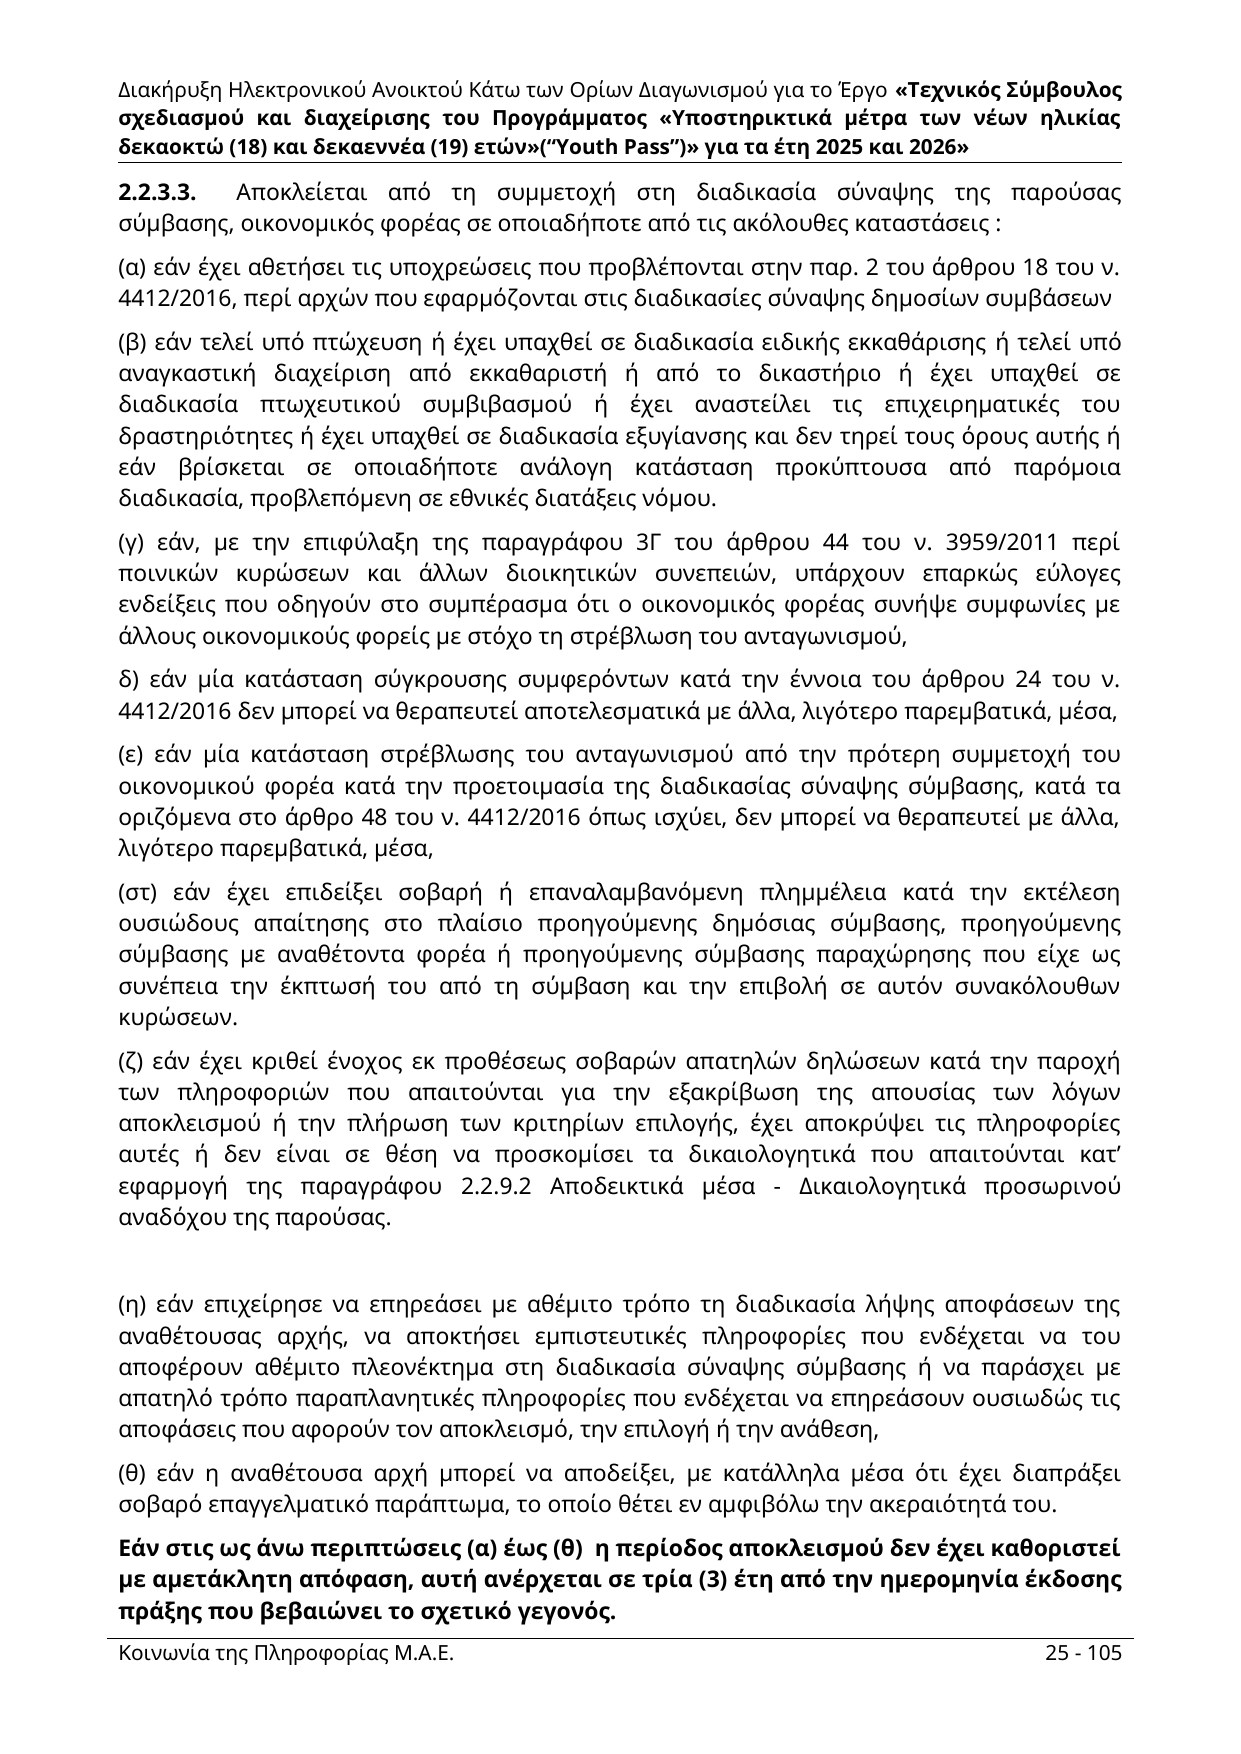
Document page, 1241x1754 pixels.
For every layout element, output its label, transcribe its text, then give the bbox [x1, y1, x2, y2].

text (ζ) εάν έχει κριθεί ένοχος εκ προθέσεως σοβαρών απατηλών δηλώσεων κατά την παροχή των πληροφοριών που απαιτούνται για την εξακρίβωση της απουσίας των λόγων αποκλεισμού ή την πλήρωση των κριτηρίων επιλογής, έχει αποκρύψει τις πληροφορίες αυτές ή δεν είναι σε θέση να προσκομίσει τα δικαιολογητικά που απαιτούνται κατ’ εφαρμογή της παραγράφου 2.2.9.2 Αποδεικτικά μέσα - Δικαιολογητικά προσωρινού αναδόχου της παρούσας. [118, 1045, 1122, 1232]
text (β) εάν τελεί υπό πτώχευση ή έχει υπαχθεί σε διαδικασία ειδικής εκκαθάρισης ή τελεί υπό αναγκαστική διαχείριση από εκκαθαριστή ή από το δικαστήριο ή έχει υπαχθεί σε διαδικασία πτωχευτικού συμβιβασμού ή έχει αναστείλει τις επιχειρηματικές του δραστηριότητες ή έχει υπαχθεί σε διαδικασία εξυγίανσης και δεν τηρεί τους όρους αυτής ή εάν βρίσκεται σε οποιαδήποτε ανάλογη κατάσταση προκύπτουσα από παρόμοια διαδικασία, προβλεπόμενη σε εθνικές διατάξεις νόμου. [118, 326, 1122, 513]
text (στ) εάν έχει επιδείξει σοβαρή ή επαναλαμβανόμενη πλημμέλεια κατά την εκτέλεση ουσιώδους απαίτησης στο πλαίσιο προηγούμενης δημόσιας σύμβασης, προηγούμενης σύμβασης με αναθέτοντα φορέα ή προηγούμενης σύμβασης παραχώρησης που είχε ως συνέπεια την έκπτωσή του από τη σύμβαση και την επιβολή σε αυτόν συνακόλουθων κυρώσεων. [118, 876, 1122, 1032]
text (γ) εάν, με την επιφύλαξη της παραγράφου 3Γ του άρθρου 44 του ν. 3959/2011 περί ποινικών κυρώσεων και άλλων διοικητικών συνεπειών, υπάρχουν επαρκώς εύλογες ενδείξεις που οδηγούν στο συμπέρασμα ότι ο οικονομικός φορέας συνήψε συμφωνίες με άλλους οικονομικούς φορείς με στόχο τη στρέβλωση του ανταγωνισμού, [118, 526, 1122, 651]
text (θ) εάν η αναθέτουσα αρχή μπορεί να αποδείξει, με κατάλληλα μέσα ότι έχει διαπράξει σοβαρό επαγγελματικό παράπτωμα, το οποίο θέτει εν αμφιβόλω την ακεραιότητά του. [118, 1457, 1122, 1520]
text (η) εάν επιχείρησε να επηρεάσει με αθέμιτο τρόπο τη διαδικασία λήψης αποφάσεων της αναθέτουσας αρχής, να αποκτήσει εμπιστευτικές πληροφορίες που ενδέχεται να του αποφέρουν αθέμιτο πλεονέκτημα στη διαδικασία σύναψης σύμβασης ή να παράσχει με απατηλό τρόπο παραπλανητικές πληροφορίες που ενδέχεται να επηρεάσουν ουσιωδώς τις αποφάσεις που αφορούν τον αποκλεισμό, την επιλογή ή την ανάθεση, [118, 1288, 1122, 1445]
text (α) εάν έχει αθετήσει τις υποχρεώσεις που προβλέπονται στην παρ. 2 του άρθρου 18 του ν. 4412/2016, περί αρχών που εφαρμόζονται στις διαδικασίες σύναψης δημοσίων συμβάσεων [118, 251, 1122, 313]
text δ) εάν μία κατάσταση σύγκρουσης συμφερόντων κατά την έννοια του άρθρου 24 του ν. 4412/2016 δεν μπορεί να θεραπευτεί αποτελεσματικά με άλλα, λιγότερο παρεμβατικά, μέσα, [118, 663, 1122, 726]
text Εάν στις ως άνω περιπτώσεις (α) έως (θ) η περίοδος αποκλεισμού δεν έχει καθοριστεί με αμετάκλητη απόφαση, αυτή ανέρχεται σε τρία (3) έτη από την ημερομηνία έκδοσης πράξης που βεβαιώνει το σχετικό γεγονός. [118, 1532, 1122, 1626]
text (ε) εάν μία κατάσταση στρέβλωσης του ανταγωνισμού από την πρότερη συμμετοχή του οικονομικού φορέα κατά την προετοιμασία της διαδικασίας σύναψης σύμβασης, κατά τα οριζόμενα στο άρθρο 48 του ν. 4412/2016 όπως ισχύει, δεν μπορεί να θεραπευτεί με άλλα, λιγότερο παρεμβατικά, μέσα, [118, 738, 1122, 863]
list Αποκλείεται από τη συμμετοχή στη διαδικασία σύναψης της παρούσας σύμβασης, οικονομικός φορέας σε οποιαδήποτε από τις ακόλουθες καταστάσεις : [118, 176, 1122, 238]
